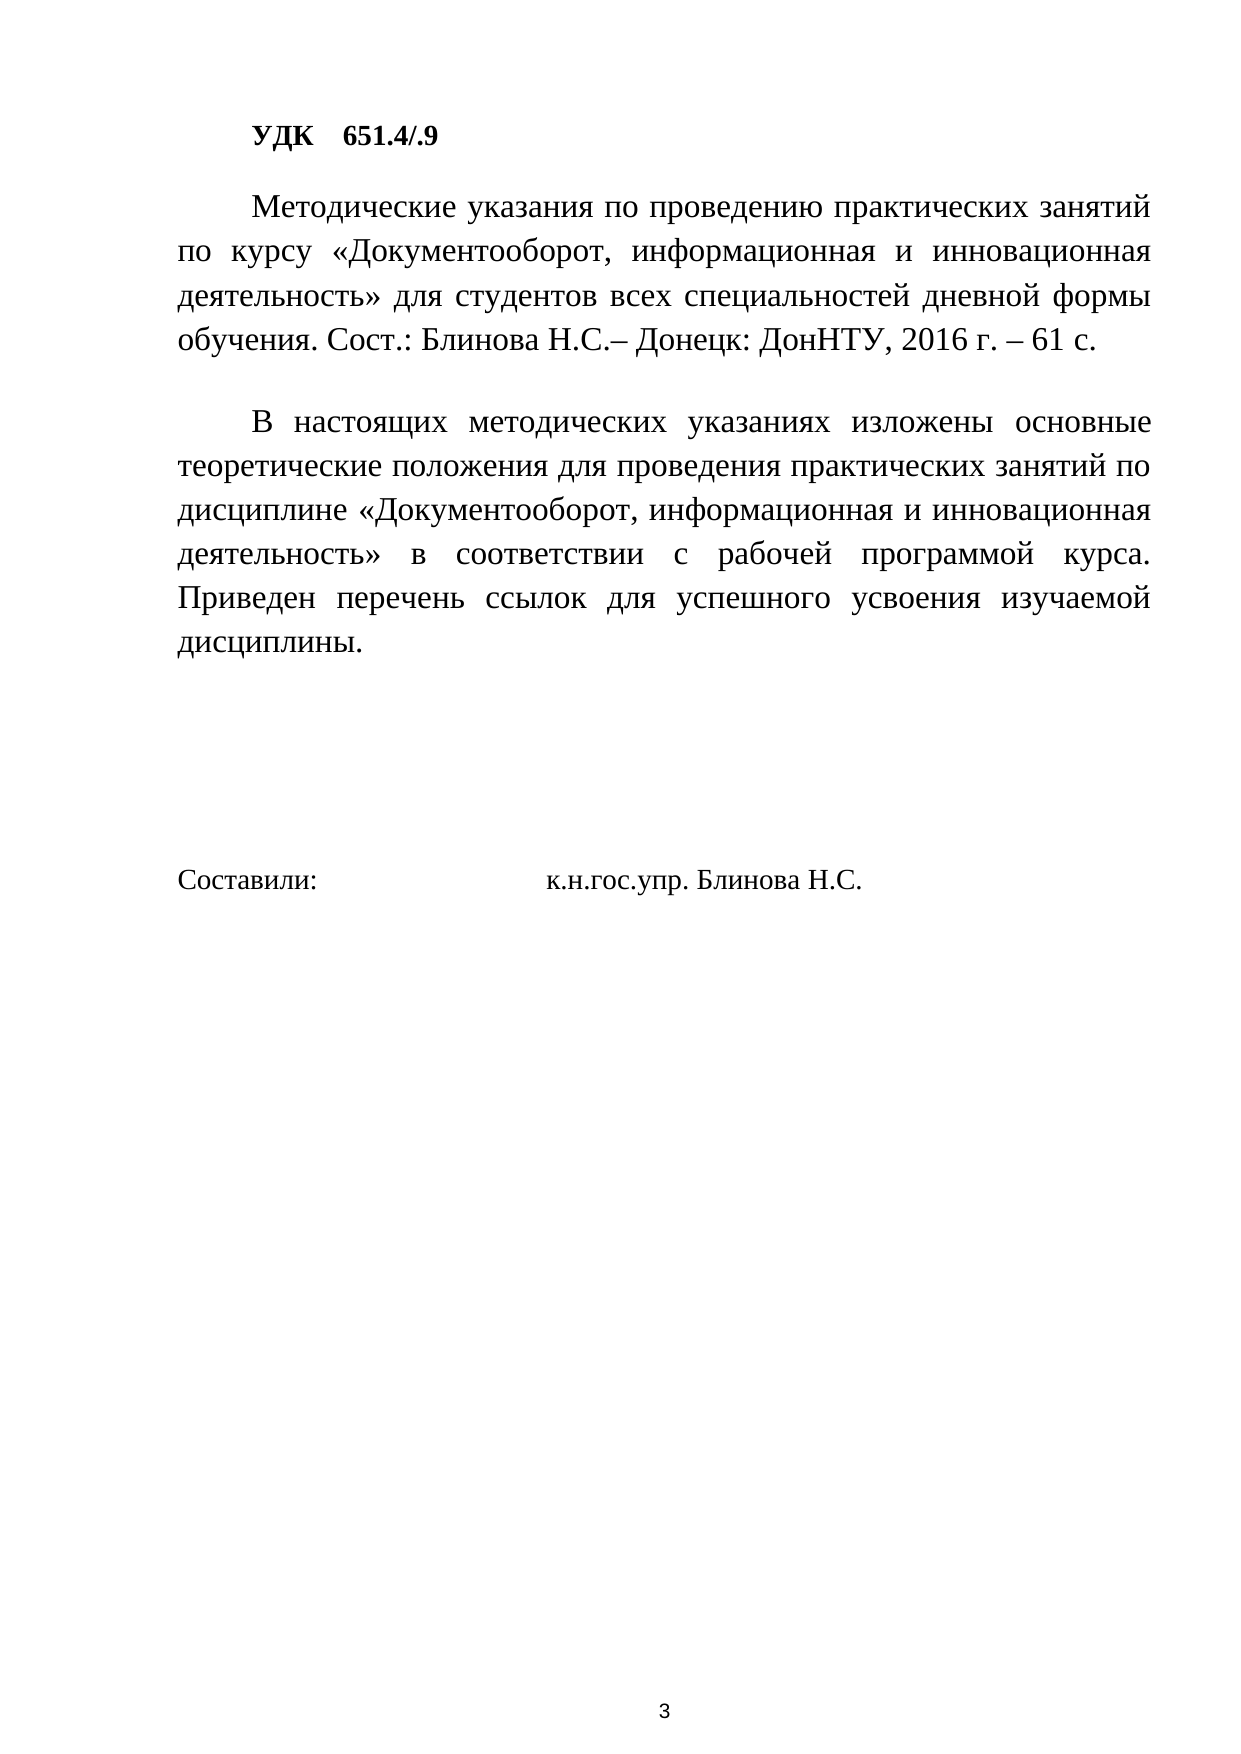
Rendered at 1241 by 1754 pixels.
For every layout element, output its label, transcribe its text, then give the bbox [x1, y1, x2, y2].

list УДК 651.4/.9 [177, 118, 1152, 152]
text В настоящих методических указаниях изложены основные теоретические положения для проведения практических занятий по дисциплине «документооборот, информационная и инновационная деятельность» в соответствии с рабочей программой курса. Приведен перечень ссылок для успешного усвоения изучаемой дисциплины. [177, 401, 1152, 660]
text Методические указания по проведению практических занятий по курсу «документооборот, информационная и инновационная деятельность» для студентов всех специальностей дневной формы обучения. Сост.: Блинова Н.С.– Донецк: ДонНТУ, 2016 г. – 61 с. [177, 187, 1152, 357]
text Составили: к.н.гос.упр. Блинова Н.С. [177, 862, 1152, 896]
